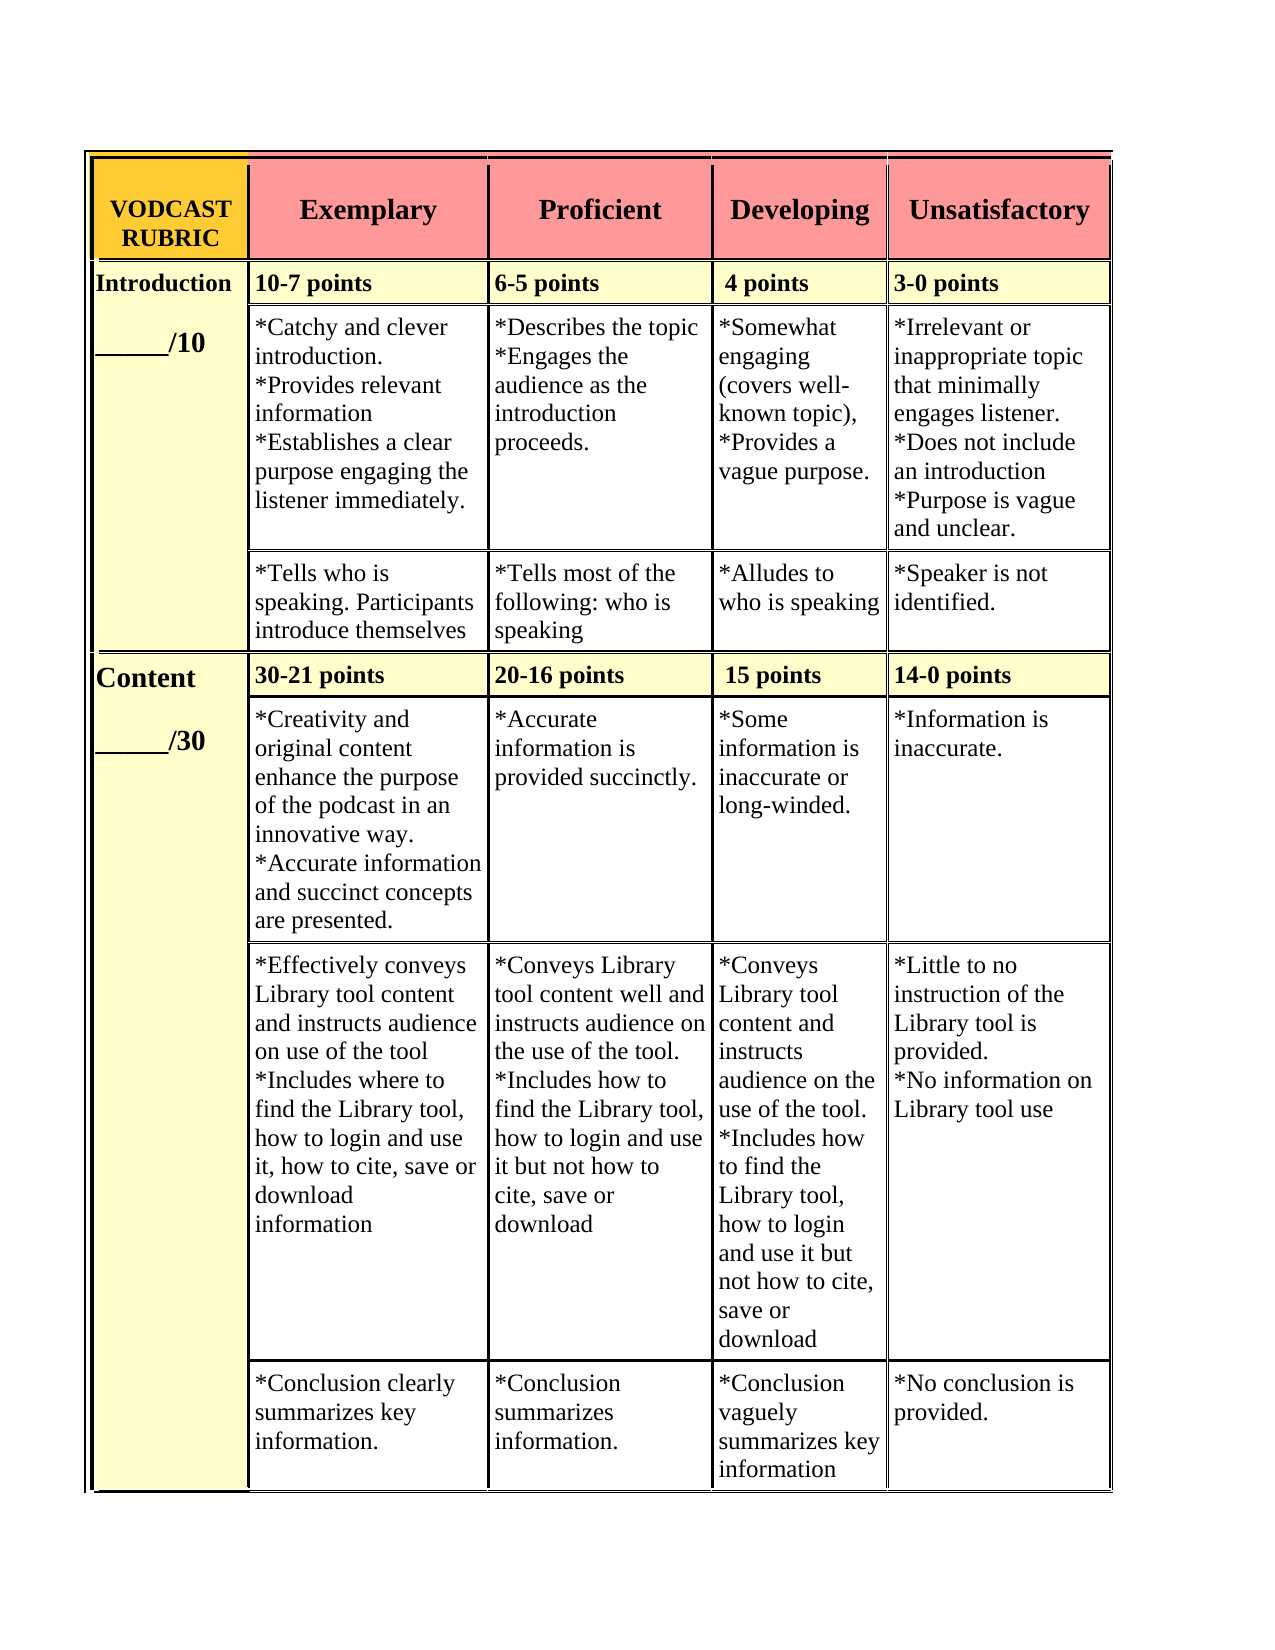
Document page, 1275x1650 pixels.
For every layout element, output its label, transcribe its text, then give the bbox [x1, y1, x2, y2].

table_cell *Little to no instruction of the Library tool is provided. *No information on Library tool use [889, 944, 1109, 1359]
table_cell 6-5 points [490, 262, 711, 303]
table_cell *Conclusion clearly summarizes key information. [248, 1362, 488, 1489]
table_cell *Speaker is not identified. [889, 552, 1109, 650]
table_cell 4 points [714, 262, 886, 303]
table_cell 15 points [714, 654, 886, 695]
table_cell *Some information is inaccurate or long-winded. [714, 698, 886, 941]
table_cell *Creativity and original content enhance the purpose of the podcast in an innovative way. *Accurate information and succinct concepts are presented. [250, 698, 487, 941]
table_cell *Effectively conveys Library tool content and instructs audience on use of the tool *Includes where to find the Library tool, how to login and use it, how to cite, save or download information [250, 944, 487, 1359]
table_header VODCAST RUBRIC [89, 152, 248, 258]
table_cell *Irrelevant or inappropriate topic that minimally engages listener. *Does not include an introduction *Purpose is vague and unclear. [889, 306, 1109, 548]
table_cell 20-16 points [490, 654, 711, 695]
table_cell 3-0 points [889, 262, 1109, 303]
table_cell Introduction _____/10 [94, 258, 247, 650]
table_cell Content _____/30 [94, 650, 248, 1489]
table_cell *Catchy and clever introduction. *Provides relevant information *Establishes a clear purpose engaging the listener immediately. [250, 306, 487, 548]
table_cell *Describes the topic *Engages the audience as the introduction proceeds. [490, 306, 711, 548]
table_cell *Conveys Library tool content well and instructs audience on the use of the tool. *Includes how to find the Library tool, how to login and use it but not how to cite, save or download [490, 944, 711, 1359]
table_cell *Accurate information is provided succinctly. [490, 698, 711, 941]
table_header Unsatisfactory [888, 159, 1111, 258]
table_cell *Conveys Library tool content and instructs audience on the use of the tool. *Includes how to find the Library tool, how to login and use it but not how to cite, save or download [714, 944, 886, 1359]
table_header Proficient [488, 152, 712, 258]
table_cell *Alludes to who is speaking [714, 552, 886, 650]
table_cell *Conclusion vaguely summarizes key information [712, 1362, 887, 1489]
table_header Developing [712, 159, 887, 258]
table_cell *No conclusion is provided. [888, 1362, 1111, 1489]
table_cell *Information is inaccurate. [889, 698, 1109, 941]
table_cell *Tells who is speaking. Participants introduce themselves [250, 552, 487, 650]
table_cell 30-21 points [250, 654, 487, 695]
table_cell 10-7 points [250, 262, 487, 303]
table_cell *Conclusion summarizes information. [488, 1362, 712, 1489]
table_cell *Tells most of the following: who is speaking [490, 552, 711, 650]
table_cell *Somewhat engaging (covers well-known topic), *Provides a vague purpose. [714, 306, 886, 548]
table_cell 14-0 points [889, 654, 1109, 695]
table_header Exemplary [248, 152, 488, 258]
